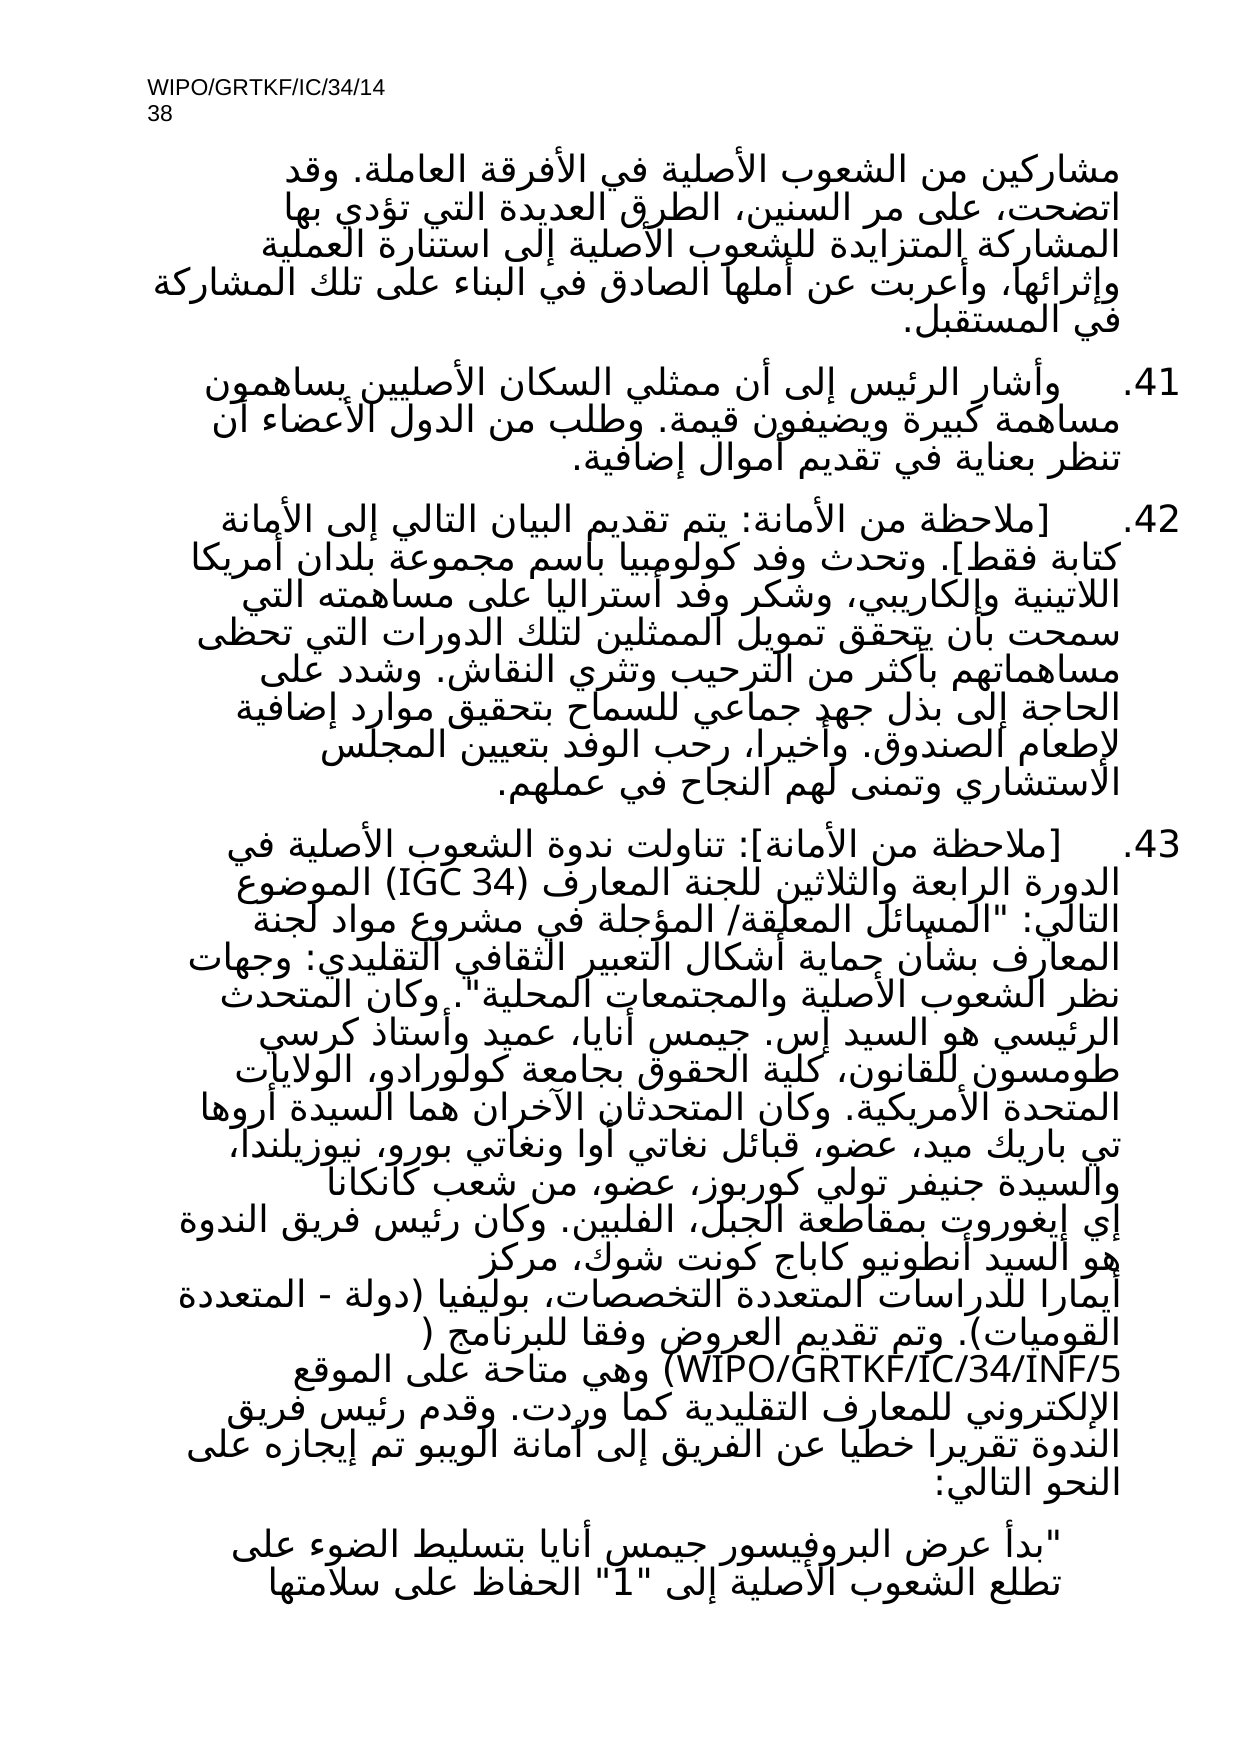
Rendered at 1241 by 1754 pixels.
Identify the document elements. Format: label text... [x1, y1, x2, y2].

list [ملاحظة من الأمانة: يتم تقديم البيان التالي إلى الأمانة كتابة فقط]. وتحدث وفد كولومبيا باسم مجموعة بلدان أمريكا اللاتينية والكاريبي، وشكر وفد أستراليا على مساهمته التي سمحت بأن يتحقق تمويل الممثلين لتلك الدورات التي تحظى مساهماتهم بأكثر من الترحيب وتثري النقاش. وشدد على الحاجة إلى بذل جهد جماعي للسماح بتحقيق موارد إضافية لإطعام الصندوق. وأخيرا، رحب الوفد بتعيين المجلس الاستشاري وتمنى لهم النجاح في عملهم. [147, 503, 1122, 803]
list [147, 1528, 1063, 1603]
list [ملاحظة من الأمانة]: تناولت ندوة الشعوب الأصلية في الدورة الرابعة والثلاثين للجنة المعارف (IGC 34) الموضوع التالي: "المسائل المعلقة/ المؤجلة في مشروع مواد لجنة المعارف بشأن حماية أشكال التعبير الثقافي التقليدي: وجهات نظر الشعوب الأصلية والمجتمعات المحلية". وكان المتحدث الرئيسي هو السيد إس. جيمس أنايا، عميد وأستاذ كرسي طومسون للقانون، كلية الحقوق بجامعة كولورادو، الولايات المتحدة الأمريكية. وكان المتحدثان الآخران هما السيدة أروها تي باريك ميد، عضو، قبائل نغاتي أوا ونغاتي بورو، نيوزيلندا، والسيدة جنيفر تولي كوربوز، عضو، من شعب كانكانا إي إيغوروت بمقاطعة الجبل، الفلبين. وكان رئيس فريق الندوة هو السيد أنطونيو كاباج كونت شوك، مركز أيمارا للدراسات المتعددة التخصصات، بوليفيا (دولة - المتعددة القوميات). وتم تقديم العروض وفقا للبرنامج (WIPO/GRTKF/IC/34/INF/5) وهي متاحة على الموقع الإلكتروني للمعارف التقليدية كما وردت. وقدم رئيس فريق الندوة تقريرا خطيا عن الفريق إلى أمانة الويبو تم إيجازه على النحو التالي: [147, 828, 1122, 1503]
list وأشار الرئيس إلى أن ممثلي السكان الأصليين يساهمون مساهمة كبيرة ويضيفون قيمة. وطلب من الدول الأعضاء أن تنظر بعناية في تقديم أموال إضافية. [147, 365, 1122, 478]
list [147, 153, 1122, 340]
